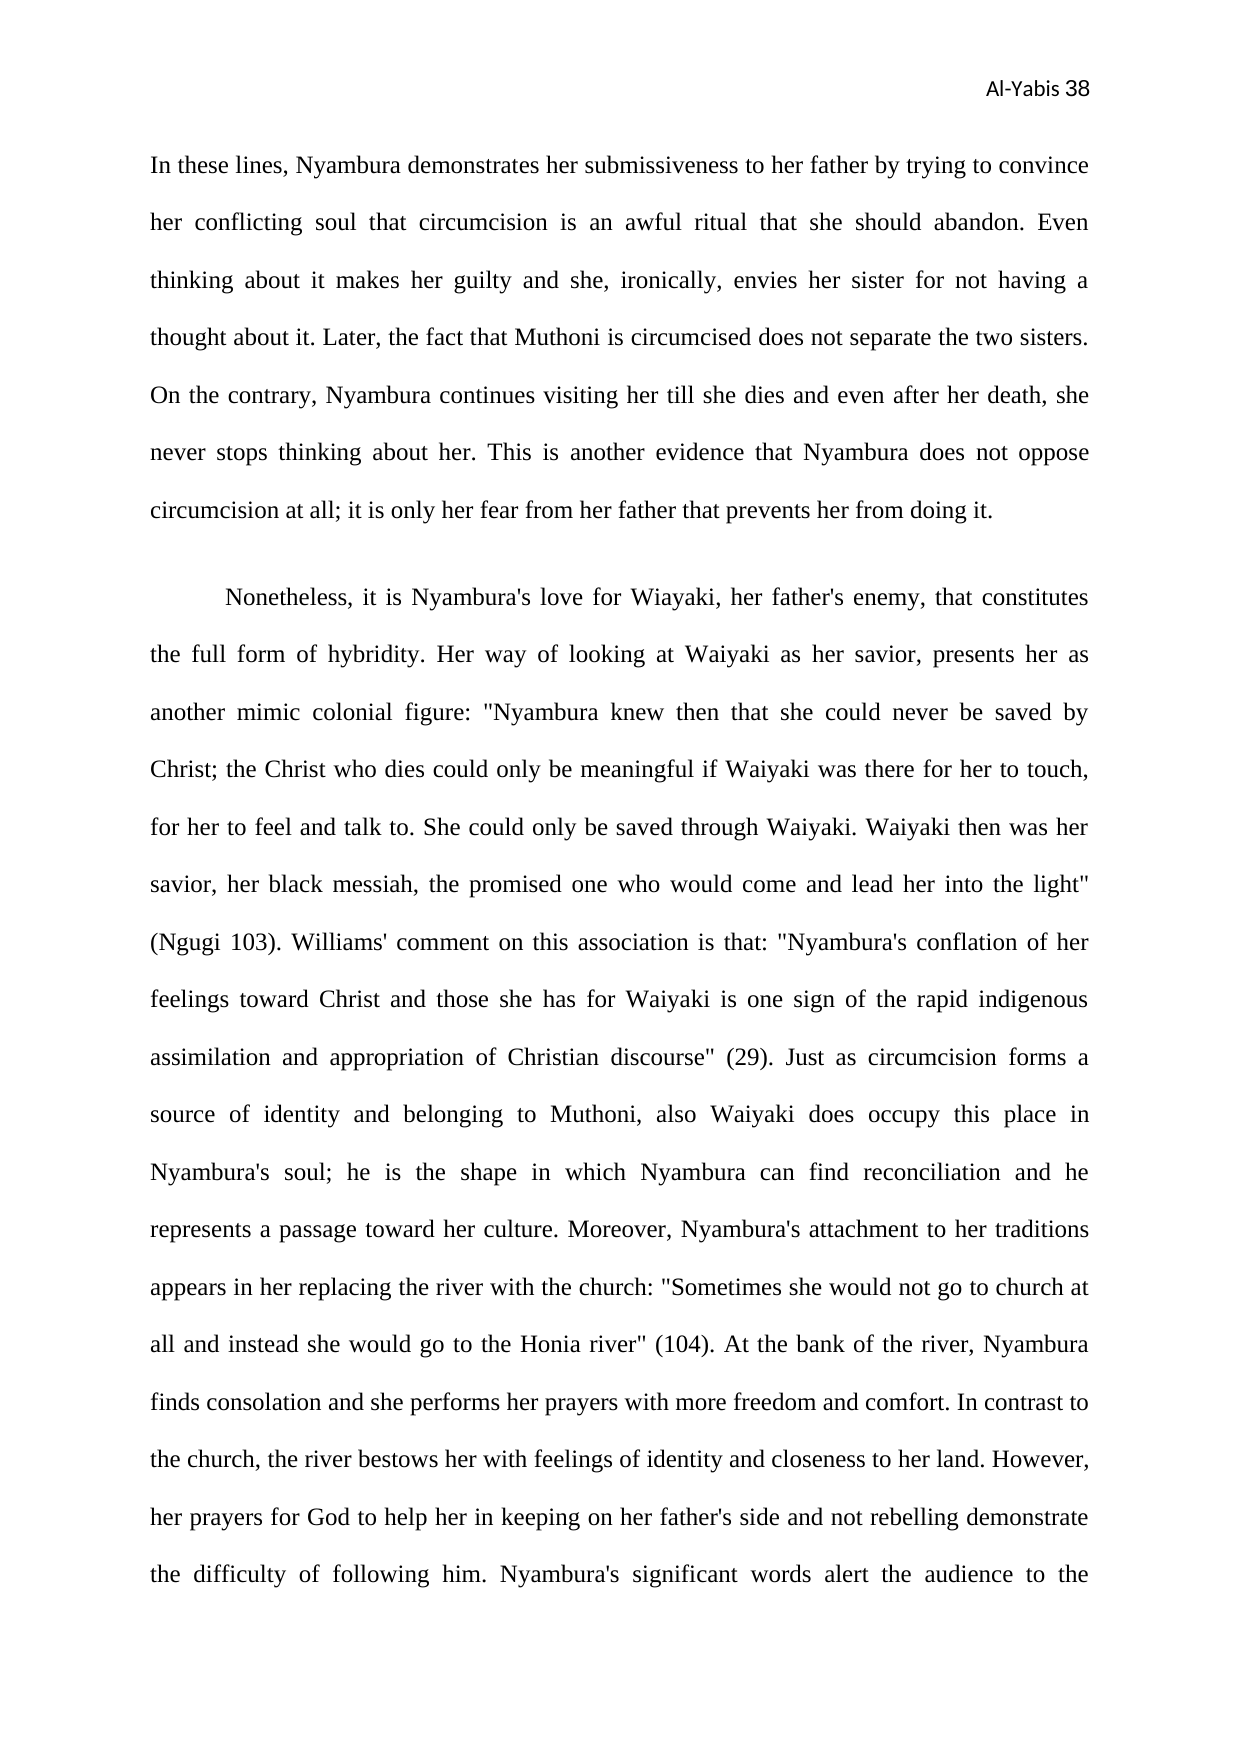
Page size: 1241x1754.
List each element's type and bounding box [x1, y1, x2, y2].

text [150, 150, 1090, 524]
text [150, 582, 1090, 1588]
